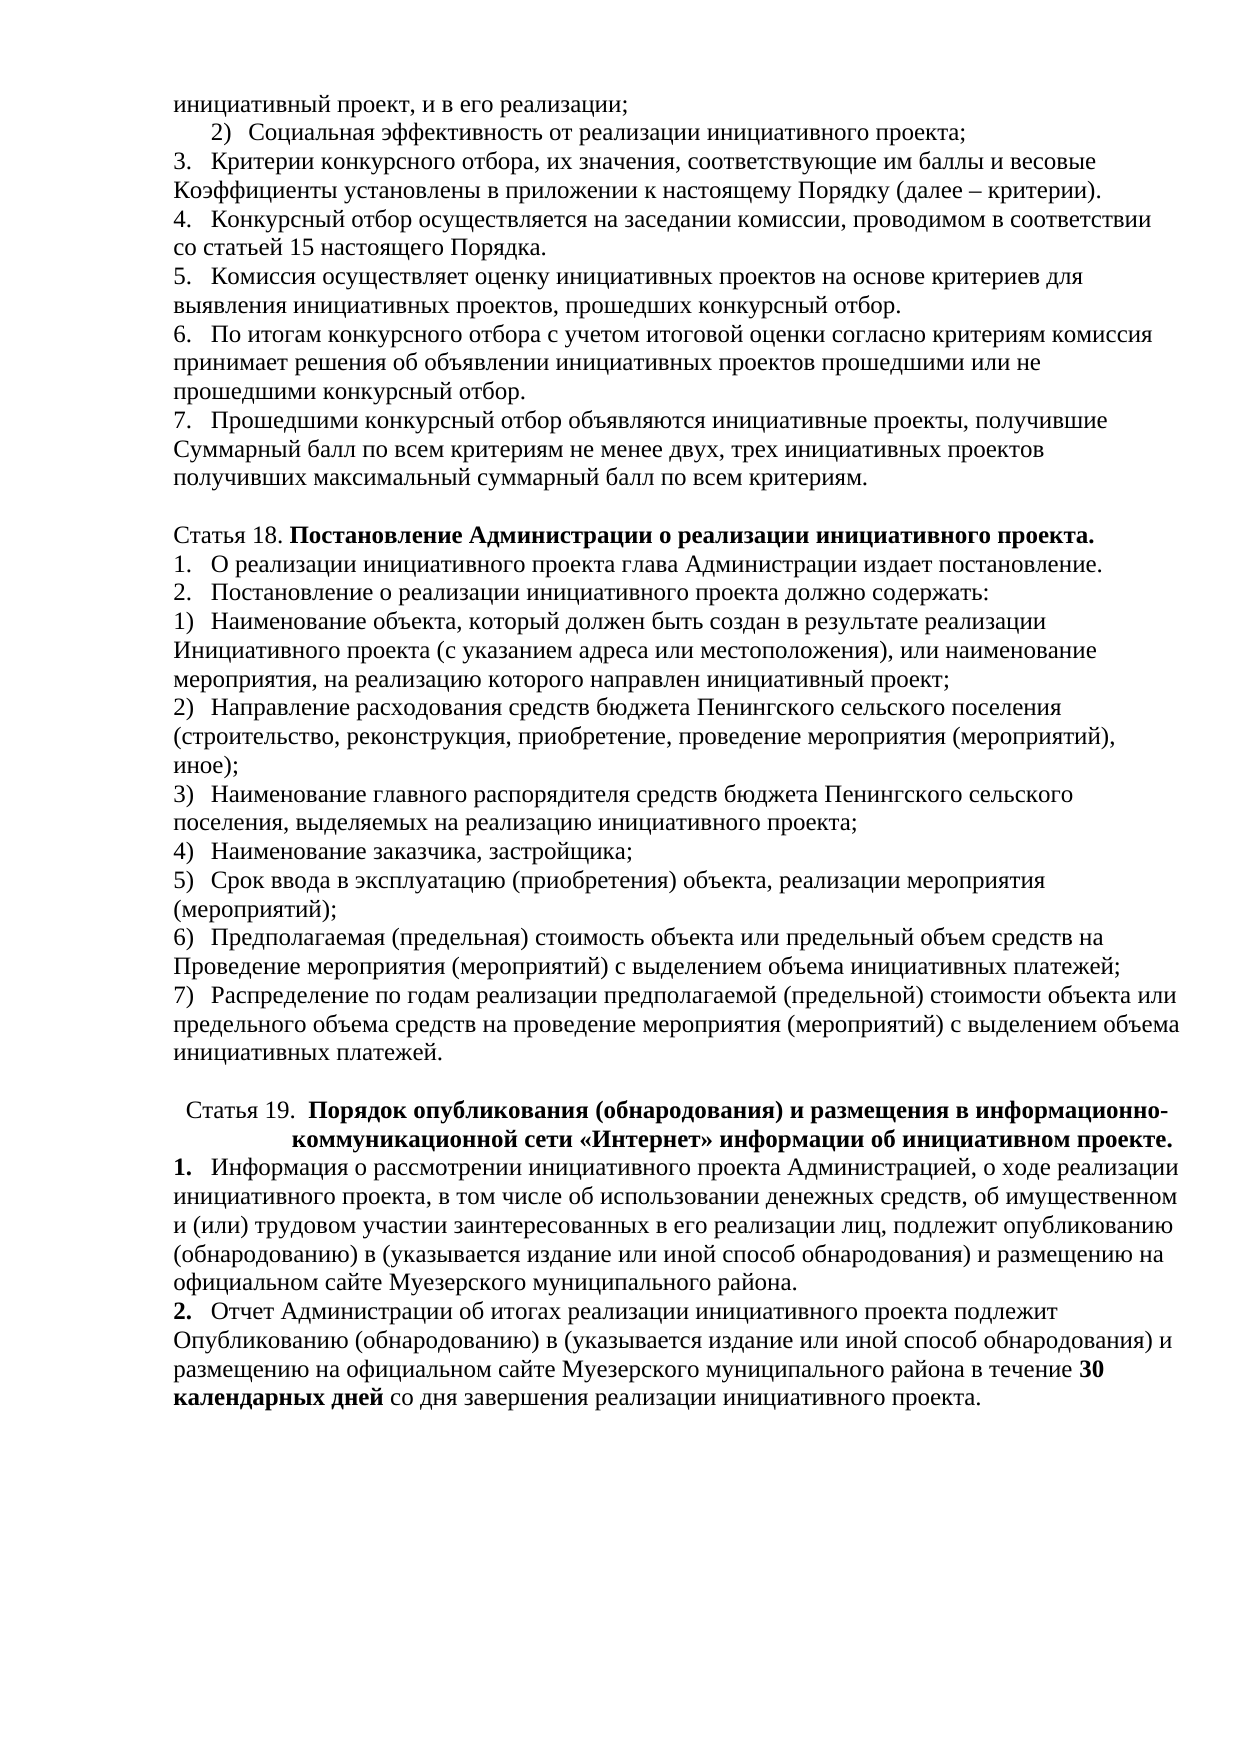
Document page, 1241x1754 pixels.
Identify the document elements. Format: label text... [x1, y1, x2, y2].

text Проведение мероприятия (мероприятий) с выделением объема инициативных платежей; [173, 951, 1181, 980]
list Срок ввода в эксплуатацию (приобретения) объекта, реализации мероприятия [173, 865, 1181, 894]
text инициативный проект, и в его реализации; [173, 89, 1181, 117]
list Конкурсный отбор осуществляется на заседании комиссии, проводимом в соответствии [173, 204, 1181, 232]
list Постановление о реализации инициативного проекта должно содержать: [173, 577, 1181, 606]
list О реализации инициативного проекта глава Администрации издает постановление. [173, 549, 1181, 577]
text Коэффициенты установлены в приложении к настоящему Порядку (далее – критерии). [173, 175, 1181, 204]
text предельного объема средств на проведение мероприятия (мероприятий) с выделением объема инициативных платежей. [173, 1009, 1181, 1066]
list Отчет Администрации об итогах реализации инициативного проекта подлежит [173, 1296, 1181, 1325]
text Опубликованию (обнародованию) в (указывается издание или иной способ обнародования) и размещению на официальном сайте Муезерского муниципального района в течение 30 календарных дней со дня завершения реализации инициативного проекта. [173, 1325, 1181, 1411]
text принимает решения об объявлении инициативных проектов прошедшими или не прошедшими конкурсный отбор. [173, 347, 1181, 405]
text Статья 19. Порядок опубликования (обнародования) и размещения в информационно- коммуникационной сети «Интернет» информации об инициативном проекте. [173, 1095, 1181, 1152]
list Наименование главного распорядителя средств бюджета Пенингского сельского [173, 779, 1181, 807]
list Комиссия осуществляет оценку инициативных проектов на основе критериев для [173, 261, 1181, 290]
text инициативного проекта, в том числе об использовании денежных средств, об имущественном и (или) трудовом участии заинтересованных в его реализации лиц, подлежит опубликованию (обнародованию) в (указывается издание или иной способ обнародования) и размещению на официальном сайте Муезерского муниципального района. [173, 1181, 1181, 1296]
list Прошедшими конкурсный отбор объявляются инициативные проекты, получившие [173, 405, 1181, 434]
text выявления инициативных проектов, прошедших конкурсный отбор. [173, 290, 1181, 319]
text со статьей 15 настоящего Порядка. [173, 232, 1181, 261]
list Направление расходования средств бюджета Пенингского сельского поселения [173, 692, 1181, 721]
text Инициативного проекта (с указанием адреса или местоположения), или наименование мероприятия, на реализацию которого направлен инициативный проект; [173, 635, 1181, 692]
text Статья 18. Постановление Администрации о реализации инициативного проекта. [173, 520, 1181, 549]
list Наименование объекта, который должен быть создан в результате реализации [173, 606, 1181, 635]
list Распределение по годам реализации предполагаемой (предельной) стоимости объекта или [173, 980, 1181, 1009]
list Наименование заказчика, застройщика; [173, 836, 1181, 865]
text Суммарный балл по всем критериям не менее двух, трех инициативных проектов получивших максимальный суммарный балл по всем критериям. [173, 434, 1181, 491]
list Критерии конкурсного отбора, их значения, соответствующие им баллы и весовые [173, 146, 1181, 175]
text поселения, выделяемых на реализацию инициативного проекта; [173, 807, 1181, 836]
list По итогам конкурсного отбора с учетом итоговой оценки согласно критериям комиссия [173, 319, 1181, 347]
list Информация о рассмотрении инициативного проекта Администрацией, о ходе реализации [173, 1152, 1181, 1181]
list Предполагаемая (предельная) стоимость объекта или предельный объем средств на [173, 922, 1181, 951]
text (мероприятий); [173, 894, 1181, 922]
text (строительство, реконструкция, приобретение, проведение мероприятия (мероприятий), иное); [173, 721, 1181, 779]
list Социальная эффективность от реализации инициативного проекта; [211, 117, 1181, 146]
